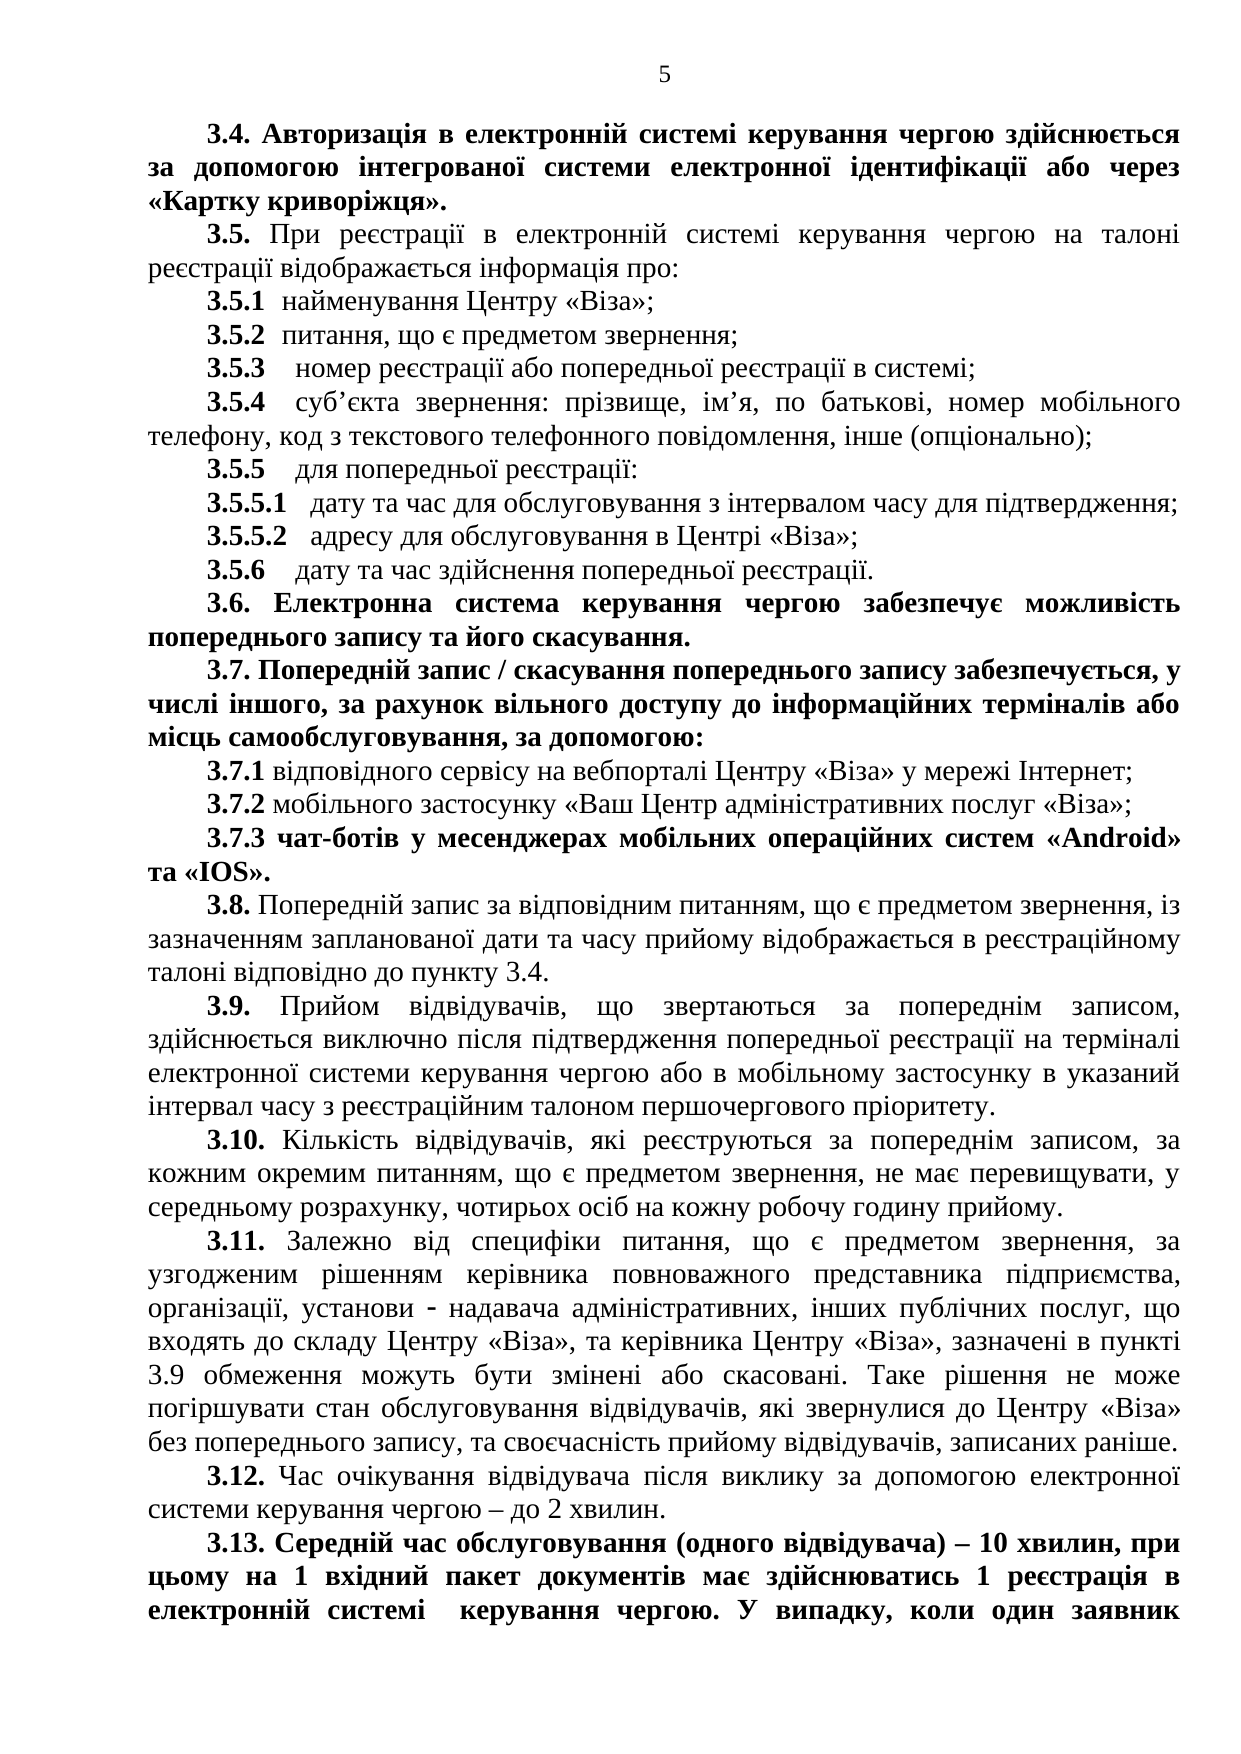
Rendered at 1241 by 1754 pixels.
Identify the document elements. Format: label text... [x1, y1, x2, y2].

list суб’єкта звернення: прізвище, ім’я, по батькові, номер мобільного телефону, код з текстового телефонного повідомлення, інше (опціонально); [148, 384, 1181, 451]
list дату та час для обслуговування з інтервалом часу для підтвердження; [148, 485, 1181, 518]
text 3.7.2 мобільного застосунку «Ваш Центр адміністративних послуг «Віза»; [148, 787, 1181, 820]
list для попередньої реєстрації: [148, 451, 1181, 485]
text 3.10. Кількість відвідувачів, які реєструються за попереднім записом, за кожним окремим питанням, що є предметом звернення, не має перевищувати, у середньому розрахунку, чотирьох осіб на кожну робочу годину прийому. [148, 1122, 1181, 1223]
list дату та час здійснення попередньої реєстрації. [148, 552, 1181, 585]
list питання, що є предметом звернення; [207, 317, 1181, 351]
text 3.12. Час очікування відвідувача після виклику за допомогою електронної системи керування чергою – до 2 хвилин. [148, 1458, 1181, 1525]
text 3.6. Електронна система керування чергою забезпечує можливість попереднього запису та його скасування. [148, 585, 1181, 652]
text 3.7.3 чат-ботів у месенджерах мобільних операційних систем «Android» та «IOS». [148, 820, 1181, 887]
text 3.9. Прийом відвідувачів, що звертаються за попереднім записом, здійснюється виключно після підтвердження попередньої реєстрації на терміналі електронної системи керування чергою або в мобільному застосунку в указаний інтервал часу з реєстраційним талоном першочергового пріоритету. [148, 988, 1181, 1122]
list найменування Центру «Віза»; [207, 283, 1181, 317]
text 3.4. Авторизація в електронній системі керування чергою здійснюється за допомогою інтегрованої системи електронної ідентифікації або через «Картку криворіжця». [148, 116, 1181, 216]
list адресу для обслуговування в Центрі «Віза»; [148, 518, 1181, 552]
list номер реєстрації або попередньої реєстрації в системі; [148, 351, 1181, 384]
text 3.7.1 відповідного сервісу на вебпорталі Центру «Віза» у мережі Інтернет; [148, 753, 1181, 787]
text 3.8. Попередній запис за відповідним питанням, що є предметом звернення, із зазначенням запланованої дати та часу прийому відображається в реєстраційному талоні відповідно до пункту 3.4. [148, 887, 1181, 988]
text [148, 1525, 1181, 1625]
text 3.5. При реєстрації в електронній системі керування чергою на талоні реєстрації відображається інформація про: [148, 216, 1181, 283]
text 3.11. Залежно від специфіки питання, що є предметом звернення, за узгодженим рішенням керівника повноважного представника підприємства, організації, установи надавача адміністративних, інших публічних послуг, що входять до складу Центру «Віза», та керівника Центру «Віза», зазначені в пункті 3.9 обмеження можуть бути змінені або скасовані. Таке рішення не може погіршувати стан обслуговування відвідувачів, які звернулися до Центру «Віза» без попереднього запису, та своєчасність прийому відвідувачів, записаних раніше. [148, 1223, 1181, 1458]
text 3.7. Попередній запис / скасування попереднього запису забезпечується, у числі іншого, за рахунок вільного доступу до інформаційних терміналів або місць самообслуговування, за допомогою: [148, 652, 1181, 753]
